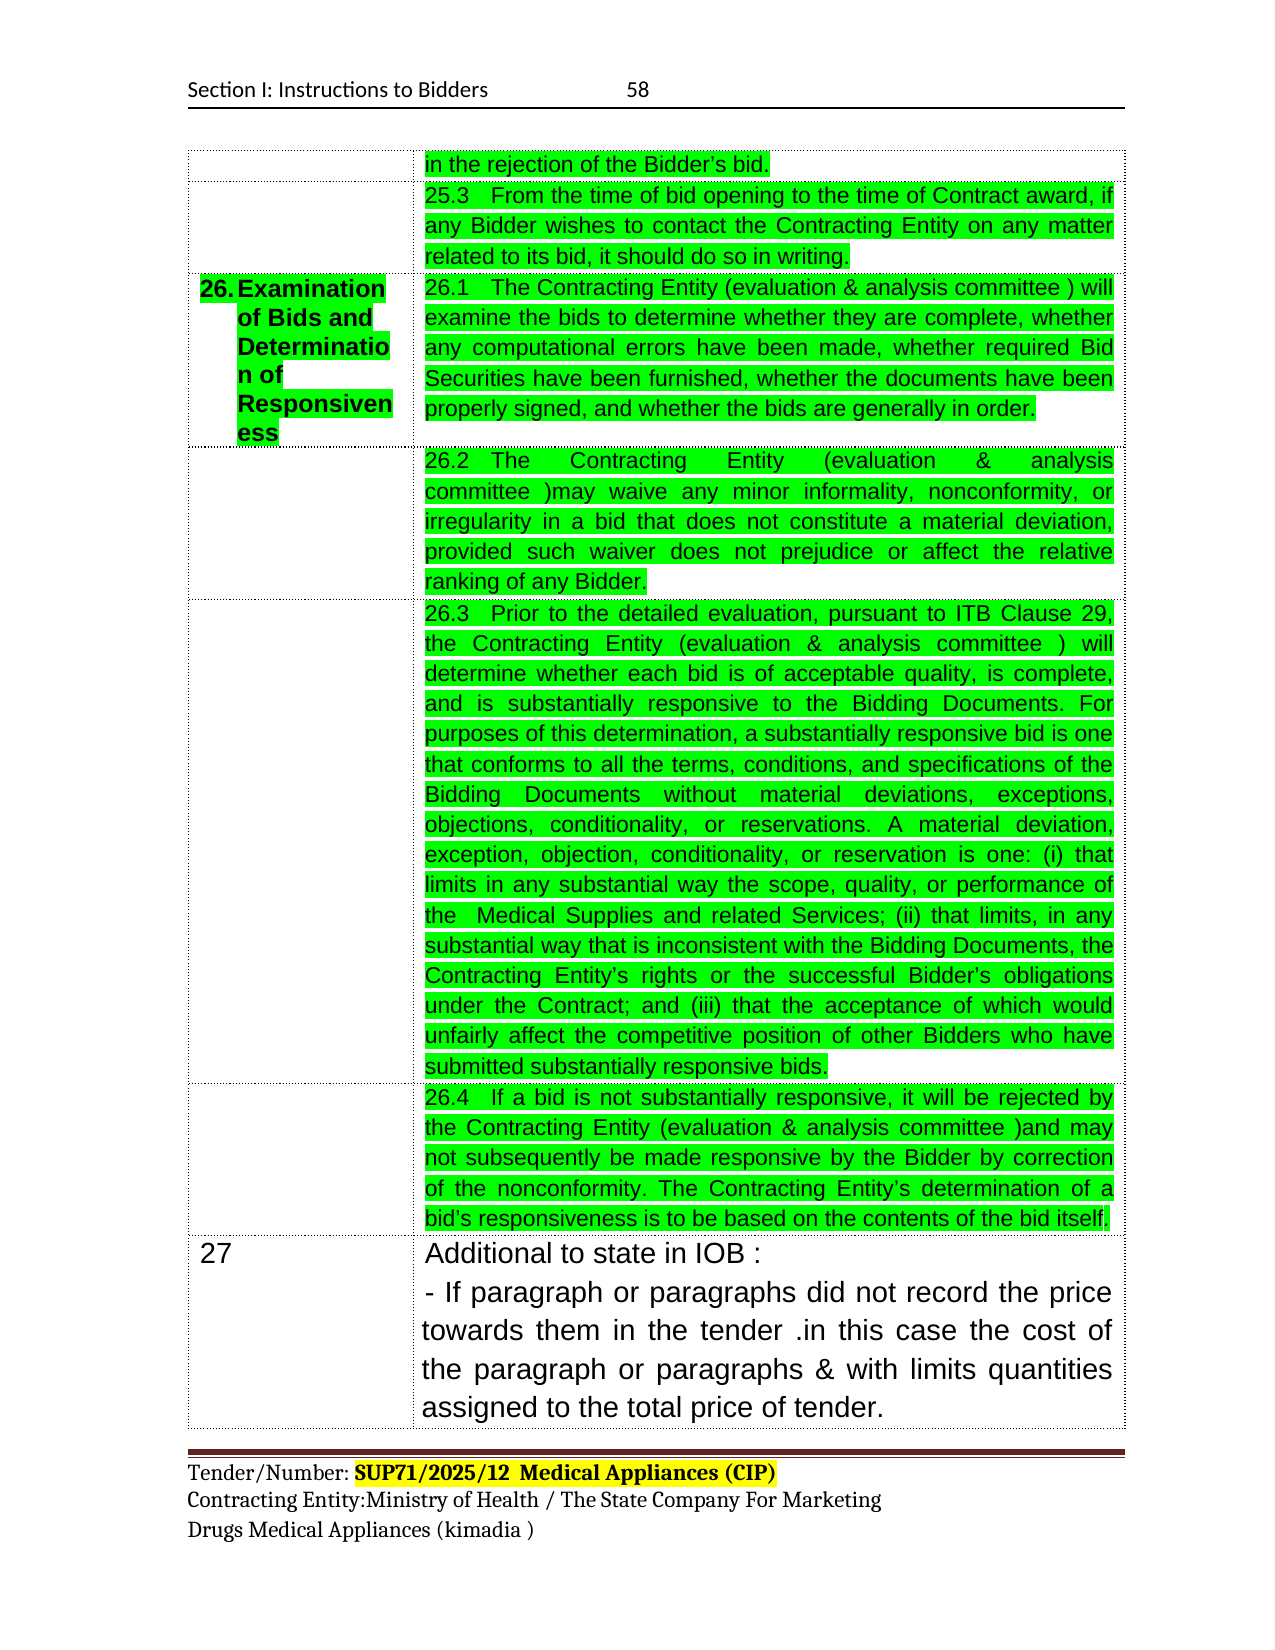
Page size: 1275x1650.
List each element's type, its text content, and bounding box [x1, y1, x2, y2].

table_cell [188, 446, 413, 598]
table_cell [188, 599, 413, 1083]
table_cell [188, 1083, 413, 1235]
table_cell 26.4 If a bid is not substantially responsive, it will be rejected by the Contracting Entity (evaluation & analysis committee )and may not subsequently be made responsive by the Bidder by correction of the nonconformity. The Contracting Entity’s determination of a bid’s responsiveness is to be based on the contents of the bid itself. [413, 1083, 1125, 1235]
table_cell 26.1 The Contracting Entity (evaluation & analysis committee ) will examine the bids to determine whether they are complete, whether any computational errors have been made, whether required Bid Securities have been furnished, whether the documents have been properly signed, and whether the bids are generally in order. [413, 273, 1125, 446]
table_cell 26.2 The Contracting Entity (evaluation & analysis committee )may waive any minor informality, nonconformity, or irregularity in a bid that does not constitute a material deviation, provided such waiver does not prejudice or affect the relative ranking of any Bidder. [413, 446, 1125, 598]
table_cell [188, 181, 413, 273]
table_cell 26. Examination of Bids and Determination of Responsiveness [279, 273, 413, 446]
table_cell 27 [188, 1235, 413, 1428]
table_cell 26.3 Prior to the detailed evaluation, pursuant to ITB Clause 29, the Contracting Entity (evaluation & analysis committee ) will determine whether each bid is of acceptable quality, is complete, and is substantially responsive to the Bidding Documents. For purposes of this determination, a substantially responsive bid is one that conforms to all the terms, conditions, and specifications of the Bidding Documents without material deviations, exceptions, objections, conditionality, or reservations. A material deviation, exception, objection, conditionality, or reservation is one: (i) that limits in any substantial way the scope, quality, or performance of the Medical Supplies and related Services; (ii) that limits, in any substantial way that is inconsistent with the Bidding Documents, the Contracting Entity’s rights or the successful Bidder’s obligations under the Contract; and (iii) that the acceptance of which would unfairly affect the competitive position of other Bidders who have submitted substantially responsive bids. [413, 599, 1125, 1083]
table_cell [413, 150, 1125, 181]
table_cell [188, 150, 413, 181]
table_cell 26. Examination of Bids and Determination of Responsiveness [188, 273, 237, 446]
table_cell 25.3 From the time of bid opening to the time of Contract award, if any Bidder wishes to contact the Contracting Entity on any matter related to its bid, it should do so in writing. [413, 181, 1125, 273]
table_cell Additional to state in IOB : - If paragraph or paragraphs did not record the price towards them in the tender .in this case the cost of the paragraph or paragraphs & with limits quantities assigned to the total price of tender. [413, 1235, 1125, 1428]
